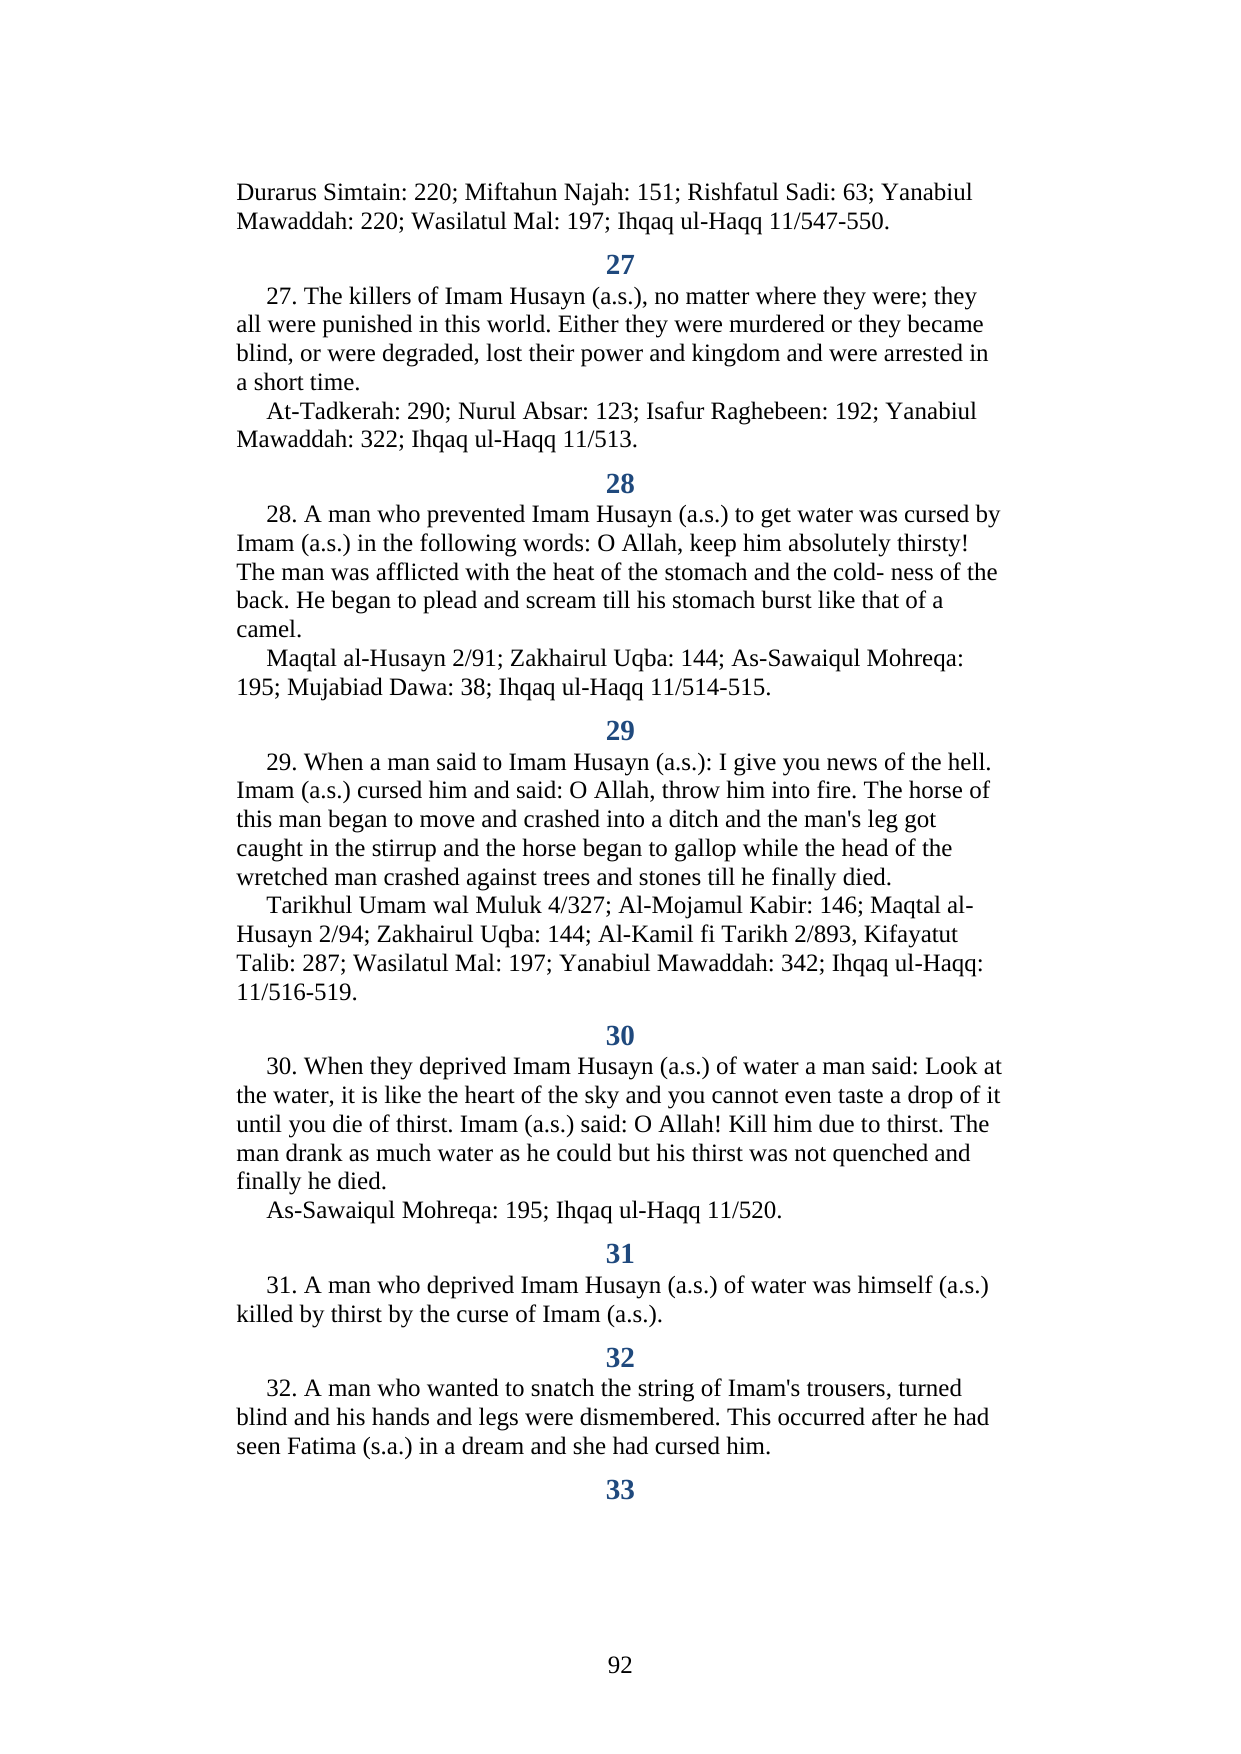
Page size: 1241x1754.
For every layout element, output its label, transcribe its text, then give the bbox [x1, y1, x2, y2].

text As-Sawaiqul Mohreqa: 195; Ihqaq ul-Haqq 11/520. [236, 1195, 1004, 1224]
subtitle 30 [236, 1018, 1004, 1051]
text 28. A man who prevented Imam Husayn (a.s.) to get water was cursed by Imam (a.s.) in the following words: O Allah, keep him absolutely thirsty! The man was afflicted with the heat of the stomach and the cold- ness of the back. He began to plead and scream till his stomach burst like that of a camel. [236, 499, 1004, 643]
text 32. A man who wanted to snatch the string of Imam's trousers, turned blind and his hands and legs were dismembered. This occurred after he had seen Fatima (s.a.) in a dream and she had cursed him. [236, 1373, 1004, 1460]
text 29. When a man said to Imam Husayn (a.s.): I give you news of the hell. Imam (a.s.) cursed him and said: O Allah, throw him into fire. The horse of this man began to move and crashed into a ditch and the man's leg got caught in the stirrup and the horse began to gallop while the head of the wretched man crashed against trees and stones till he finally died. [236, 747, 1004, 890]
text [236, 177, 1004, 235]
subtitle 27 [236, 247, 1004, 281]
subtitle 28 [236, 466, 1004, 499]
subtitle 31 [236, 1236, 1004, 1270]
subtitle 33 [236, 1472, 1004, 1506]
text 31. A man who deprived Imam Husayn (a.s.) of water was himself (a.s.) killed by thirst by the curse of Imam (a.s.). [236, 1270, 1004, 1327]
text Tarikhul Umam wal Muluk 4/327; Al-Mojamul Kabir: 146; Maqtal al-Husayn 2/94; Zakhairul Uqba: 144; Al-Kamil fi Tarikh 2/893, Kifayatut Talib: 287; Wasilatul Mal: 197; Yanabiul Mawaddah: 342; Ihqaq ul-Haqq: 11/516-519. [236, 890, 1004, 1005]
text At-Tadkerah: 290; Nurul Absar: 123; Isafur Raghebeen: 192; Yanabiul Mawaddah: 322; Ihqaq ul-Haqq 11/513. [236, 396, 1004, 453]
subtitle 32 [236, 1340, 1004, 1373]
subtitle 29 [236, 713, 1004, 747]
text 27. The killers of Imam Husayn (a.s.), no matter where they were; they all were punished in this world. Either they were murdered or they became blind, or were degraded, lost their power and kingdom and were arrested in a short time. [236, 281, 1004, 396]
text Maqtal al-Husayn 2/91; Zakhairul Uqba: 144; As-Sawaiqul Mohreqa: 195; Mujabiad Dawa: 38; Ihqaq ul-Haqq 11/514-515. [236, 643, 1004, 701]
text 30. When they deprived Imam Husayn (a.s.) of water a man said: Look at the water, it is like the heart of the sky and you cannot even taste a drop of it until you die of thirst. Imam (a.s.) said: O Allah! Kill him due to thirst. The man drank as much water as he could but his thirst was not quenched and finally he died. [236, 1051, 1004, 1195]
